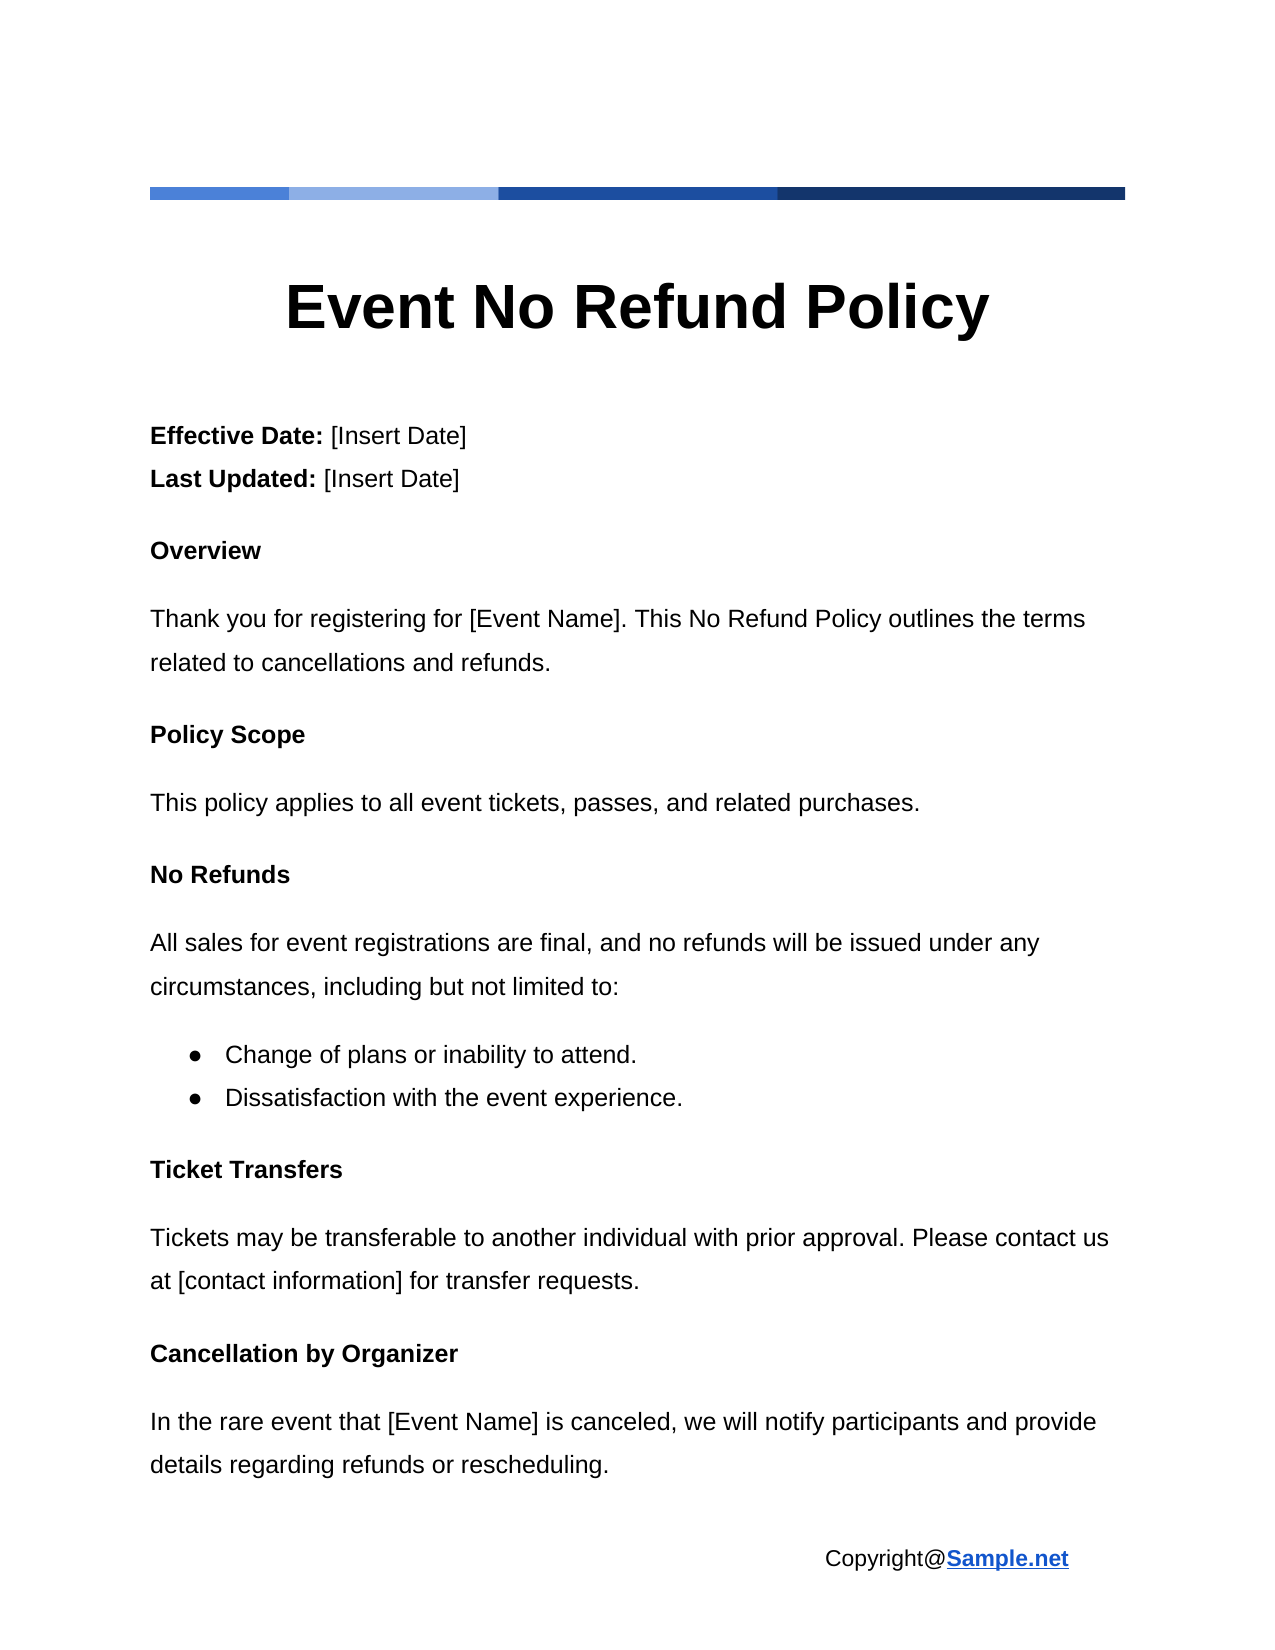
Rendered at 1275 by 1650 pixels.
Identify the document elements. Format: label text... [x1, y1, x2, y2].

text Effective Date: [Insert Date] Last Updated: [Insert Date] [150, 378, 1125, 493]
subtitle Policy Scope [150, 720, 1125, 748]
list Dissatisfaction with the event experience. [187, 1083, 1125, 1111]
list Change of plans or inability to attend. [187, 1039, 1125, 1068]
text Tickets may be transferable to another individual with prior approval. Please contact us at [contact information] for transfer requests. [150, 1223, 1125, 1295]
text This policy applies to all event tickets, passes, and related purchases. [150, 788, 1125, 817]
text Thank you for registering for [Event Name]. This No Refund Policy outlines the terms related to cancellations and refunds. [150, 604, 1125, 676]
subtitle Overview [150, 536, 1125, 565]
subtitle Event No Refund Policy [150, 200, 1125, 342]
subtitle No Refunds [150, 860, 1125, 889]
text All sales for event registrations are final, and no refunds will be issued under any circumstances, including but not limited to: [150, 928, 1125, 1000]
subtitle Cancellation by Organizer [150, 1338, 1125, 1367]
subtitle Ticket Transfers [150, 1155, 1125, 1184]
text In the rare event that [Event Name] is canceled, we will notify participants and provide details regarding refunds or rescheduling. [150, 1407, 1125, 1478]
picture [150, 187, 1125, 200]
